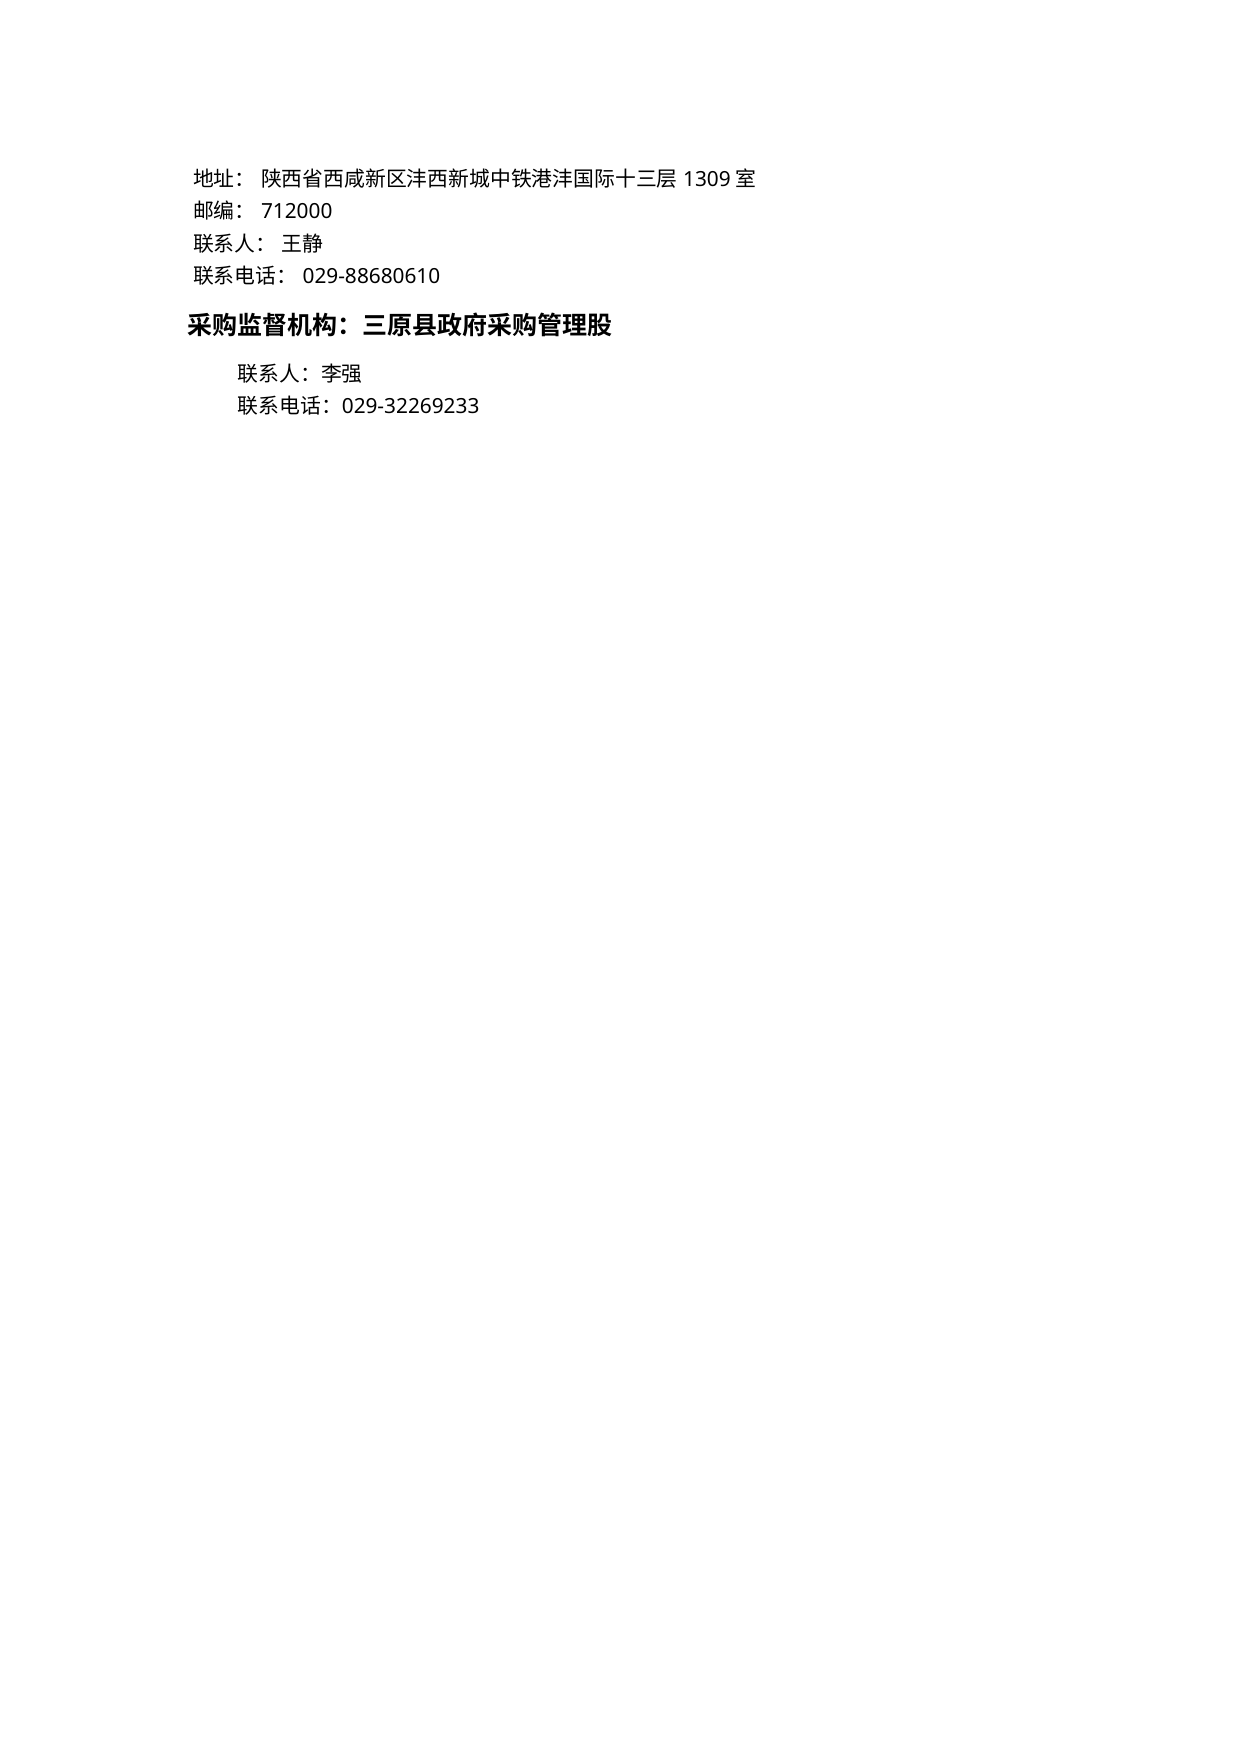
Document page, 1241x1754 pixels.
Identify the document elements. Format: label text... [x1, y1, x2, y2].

text 地址： 陕西省西咸新区沣西新城中铁港沣国际十三层 1309室 [187, 162, 1053, 194]
text 联系电话：029-32269233 [187, 389, 1053, 422]
text 采购监督机构：三原县政府采购管理股 [187, 292, 1053, 357]
text 邮编： 712000 [187, 194, 1053, 227]
text 联系人：李强 [187, 357, 1053, 389]
text 联系电话： 029-88680610 [187, 259, 1053, 292]
text 联系人： 王静 [187, 227, 1053, 259]
